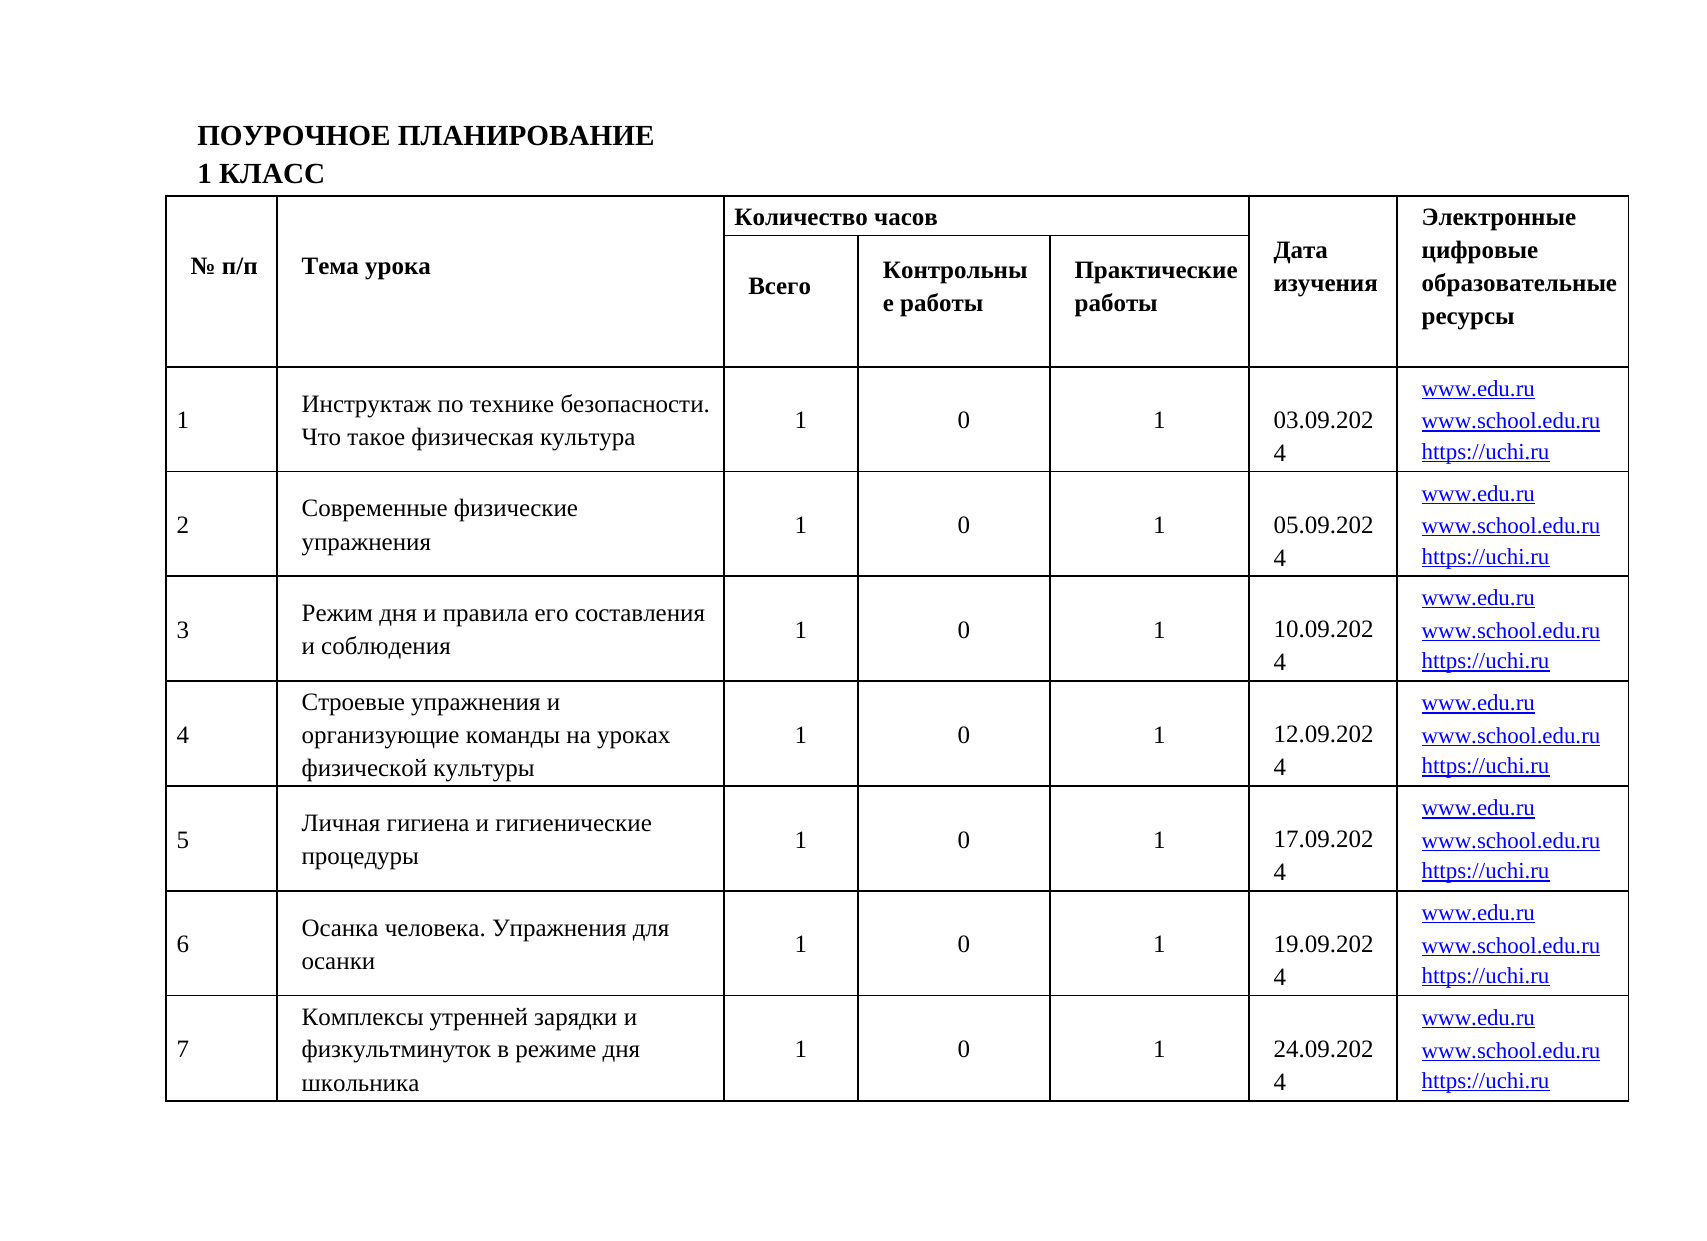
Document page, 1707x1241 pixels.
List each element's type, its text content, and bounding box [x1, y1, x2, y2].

table_cell Осанка человека. Упражнения для осанки [278, 892, 723, 995]
table_cell 0 [859, 996, 1049, 1100]
table_cell 1 [725, 892, 857, 995]
table_cell 24.09.2024 [1250, 996, 1396, 1100]
table_cell 05.09.2024 [1250, 472, 1396, 575]
table_cell Комплексы утренней зарядки и физкультминуток в режиме дня школьника [278, 996, 723, 1100]
table_cell Всего [725, 236, 857, 366]
table_cell 1 [1051, 892, 1248, 995]
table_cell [1398, 996, 1628, 1100]
table_cell 0 [859, 787, 1049, 890]
table_cell Современные физические упражнения [278, 472, 723, 575]
table_cell 5 [167, 787, 276, 890]
table_cell Строевые упражнения и организующие команды на уроках физической культуры [278, 682, 723, 785]
table_cell 1 [167, 368, 276, 471]
table_cell 3 [167, 577, 276, 680]
table_cell www.edu.ru www.school.edu.ru https://uchi.ru [1398, 368, 1628, 471]
table_cell 1 [1051, 577, 1248, 680]
table_cell 1 [1051, 682, 1248, 785]
table_cell 1 [725, 577, 857, 680]
table_cell 0 [859, 368, 1049, 471]
table_cell 1 [725, 996, 857, 1100]
text ПОУРОЧНОЕ ПЛАНИРОВАНИЕ [190, 118, 1618, 152]
table_cell 1 [1051, 996, 1248, 1100]
table_cell 0 [859, 472, 1049, 575]
table_cell 1 [1051, 368, 1248, 471]
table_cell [1398, 892, 1628, 995]
table_cell 19.09.2024 [1250, 892, 1396, 995]
table_cell 0 [859, 577, 1049, 680]
table_cell 1 [725, 472, 857, 575]
table_cell 03.09.2024 [1250, 368, 1396, 471]
table_cell 7 [167, 996, 276, 1100]
table_cell Инструктаж по технике безопасности. Что такое физическая культура [278, 368, 723, 471]
table_cell 1 [1051, 472, 1248, 575]
table_cell 12.09.2024 [1250, 682, 1396, 785]
table_cell 2 [167, 472, 276, 575]
table_cell www.edu.ru www.school.edu.ru https://uchi.ru [1398, 577, 1628, 680]
table_cell 6 [167, 892, 276, 995]
table_cell 4 [167, 682, 276, 785]
table_header Количество часов [725, 197, 1248, 234]
table_header № п/п [167, 197, 276, 366]
text 1 КЛАСС [190, 157, 1618, 190]
table_cell Контрольные работы [859, 236, 1049, 366]
table_cell www.edu.ru www.school.edu.ru https://uchi.ru [1398, 787, 1628, 890]
table_cell 0 [859, 892, 1049, 995]
table_cell 1 [1051, 787, 1248, 890]
table_cell Практические работы [1051, 236, 1248, 366]
table_cell Режим дня и правила его составления и соблюдения [278, 577, 723, 680]
table_cell 17.09.2024 [1250, 787, 1396, 890]
table_cell 1 [725, 682, 857, 785]
table_cell 0 [859, 682, 1049, 785]
table_header Дата изучения [1250, 197, 1396, 366]
table_cell 10.09.2024 [1250, 577, 1396, 680]
table_cell 1 [725, 787, 857, 890]
table_cell www.edu.ru www.school.edu.ru https://uchi.ru [1398, 682, 1628, 785]
table_header Электронные цифровые образовательные ресурсы [1398, 197, 1628, 366]
table_header Тема урока [278, 197, 723, 366]
table_cell Личная гигиена и гигиенические процедуры [278, 787, 723, 890]
table_cell www.edu.ru www.school.edu.ru https://uchi.ru [1398, 472, 1628, 575]
table_cell 1 [725, 368, 857, 471]
